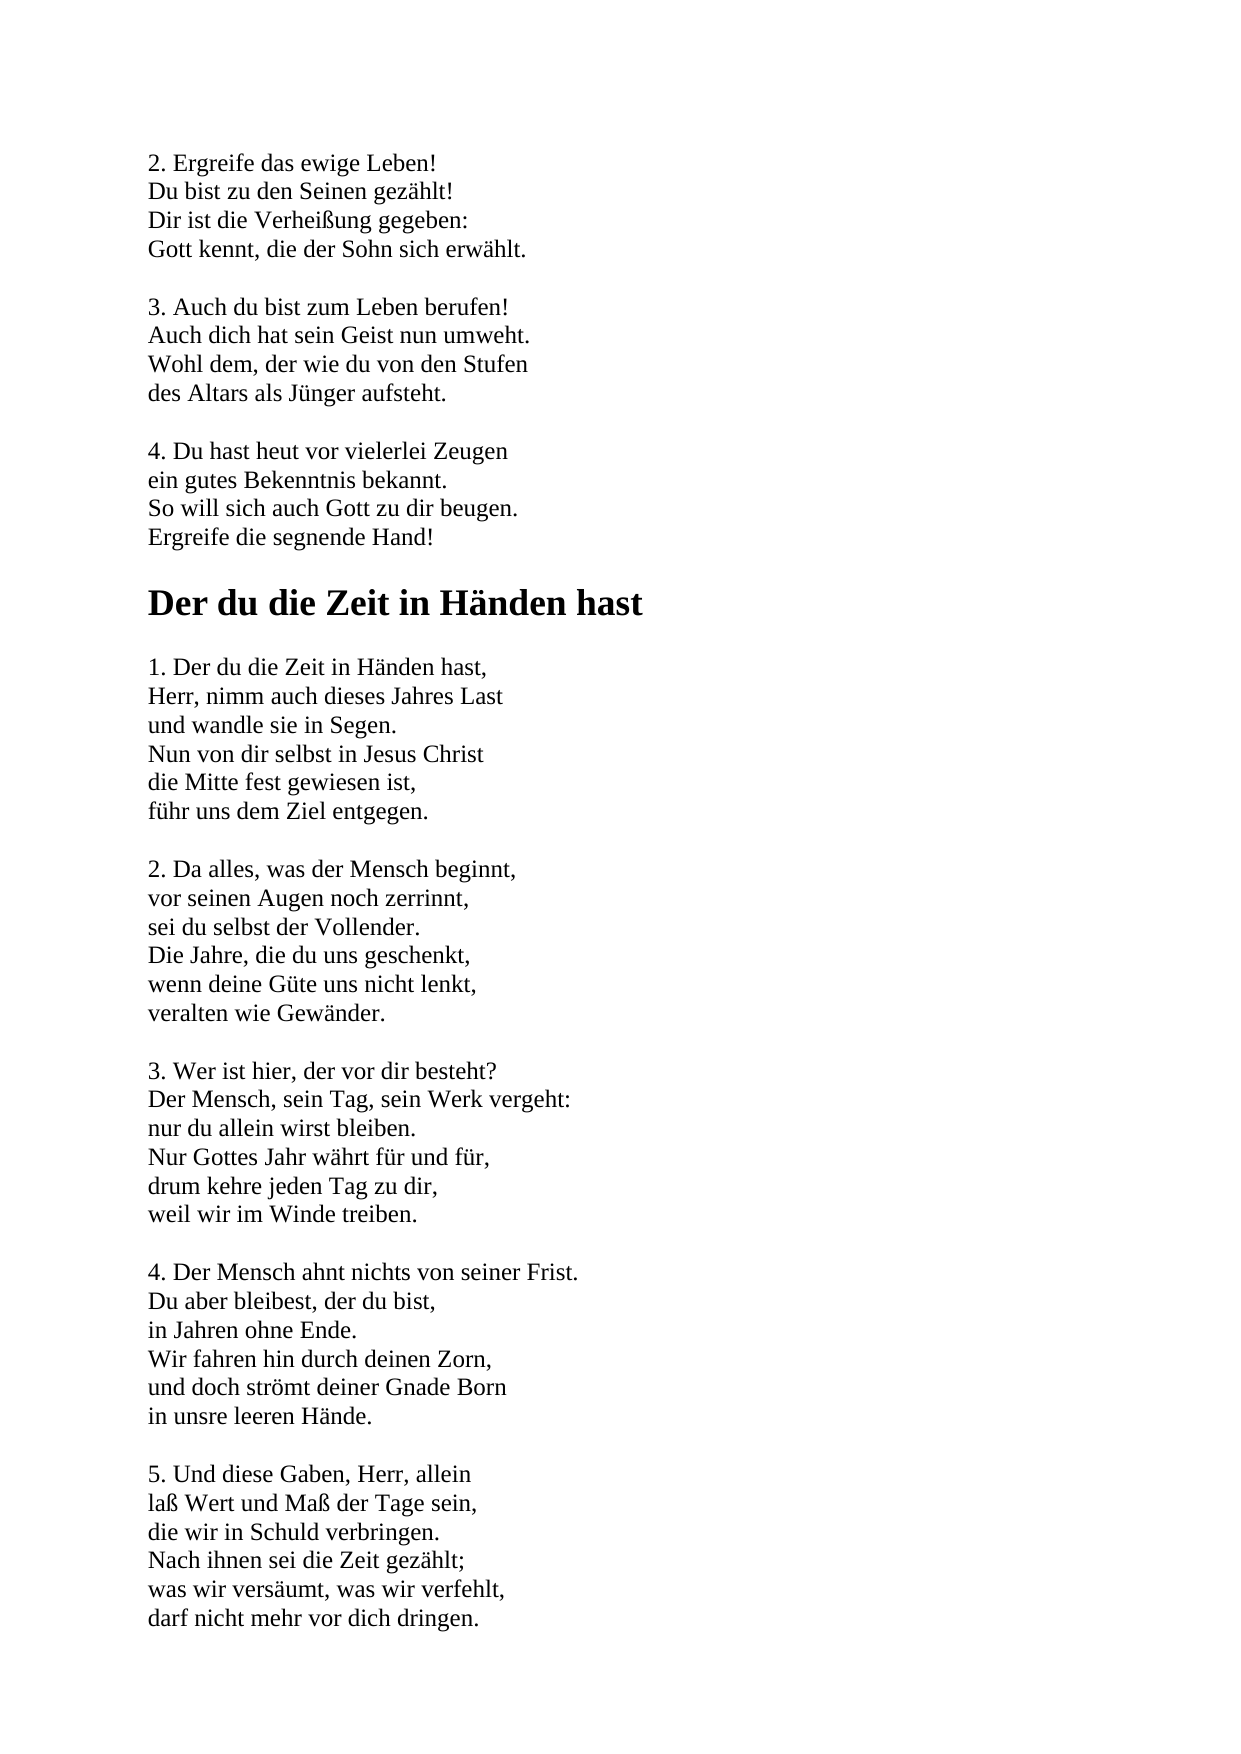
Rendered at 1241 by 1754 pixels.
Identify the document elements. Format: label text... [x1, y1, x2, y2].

text 4. Du hast heut vor vielerlei Zeugen ein gutes Bekenntnis bekannt. So will sich auch Gott zu dir beugen. Ergreife die segnende Hand! [148, 436, 1093, 551]
text 2. Da alles, was der Mensch beginnt, vor seinen Augen noch zerrinnt, sei du selbst der Vollender. Die Jahre, die du uns geschenkt, wenn deine Güte uns nicht lenkt, veralten wie Gewänder. [148, 854, 1093, 1027]
text 2. Ergreife das ewige Leben! Du bist zu den Seinen gezählt! Dir ist die Verheißung gegeben: Gott kennt, die der Sohn sich erwählt. [148, 148, 1093, 263]
text 1. Der du die Zeit in Händen hast, Herr, nimm auch dieses Jahres Last und wandle sie in Segen. Nun von dir selbst in Jesus Christ die Mitte fest gewiesen ist, führ uns dem Ziel entgegen. [148, 652, 1093, 825]
subtitle Der du die Zeit in Händen hast [148, 580, 1093, 623]
text 3. Auch du bist zum Leben berufen! Auch dich hat sein Geist nun umweht. Wohl dem, der wie du von den Stufen des Altars als Jünger aufsteht. [148, 292, 1093, 407]
text 4. Der Mensch ahnt nichts von seiner Frist. Du aber bleibest, der du bist, in Jahren ohne Ende. Wir fahren hin durch deinen Zorn, und doch strömt deiner Gnade Born in unsre leeren Hände. [148, 1257, 1093, 1430]
text 3. Wer ist hier, der vor dir besteht? Der Mensch, sein Tag, sein Werk vergeht: nur du allein wirst bleiben. Nur Gottes Jahr währt für und für, drum kehre jeden Tag zu dir, weil wir im Winde treiben. [148, 1056, 1093, 1228]
text 5. Und diese Gaben, Herr, allein laß Wert und Maß der Tage sein, die wir in Schuld verbringen. Nach ihnen sei die Zeit gezählt; was wir versäumt, was wir verfehlt, darf nicht mehr vor dich dringen. [148, 1459, 1093, 1632]
